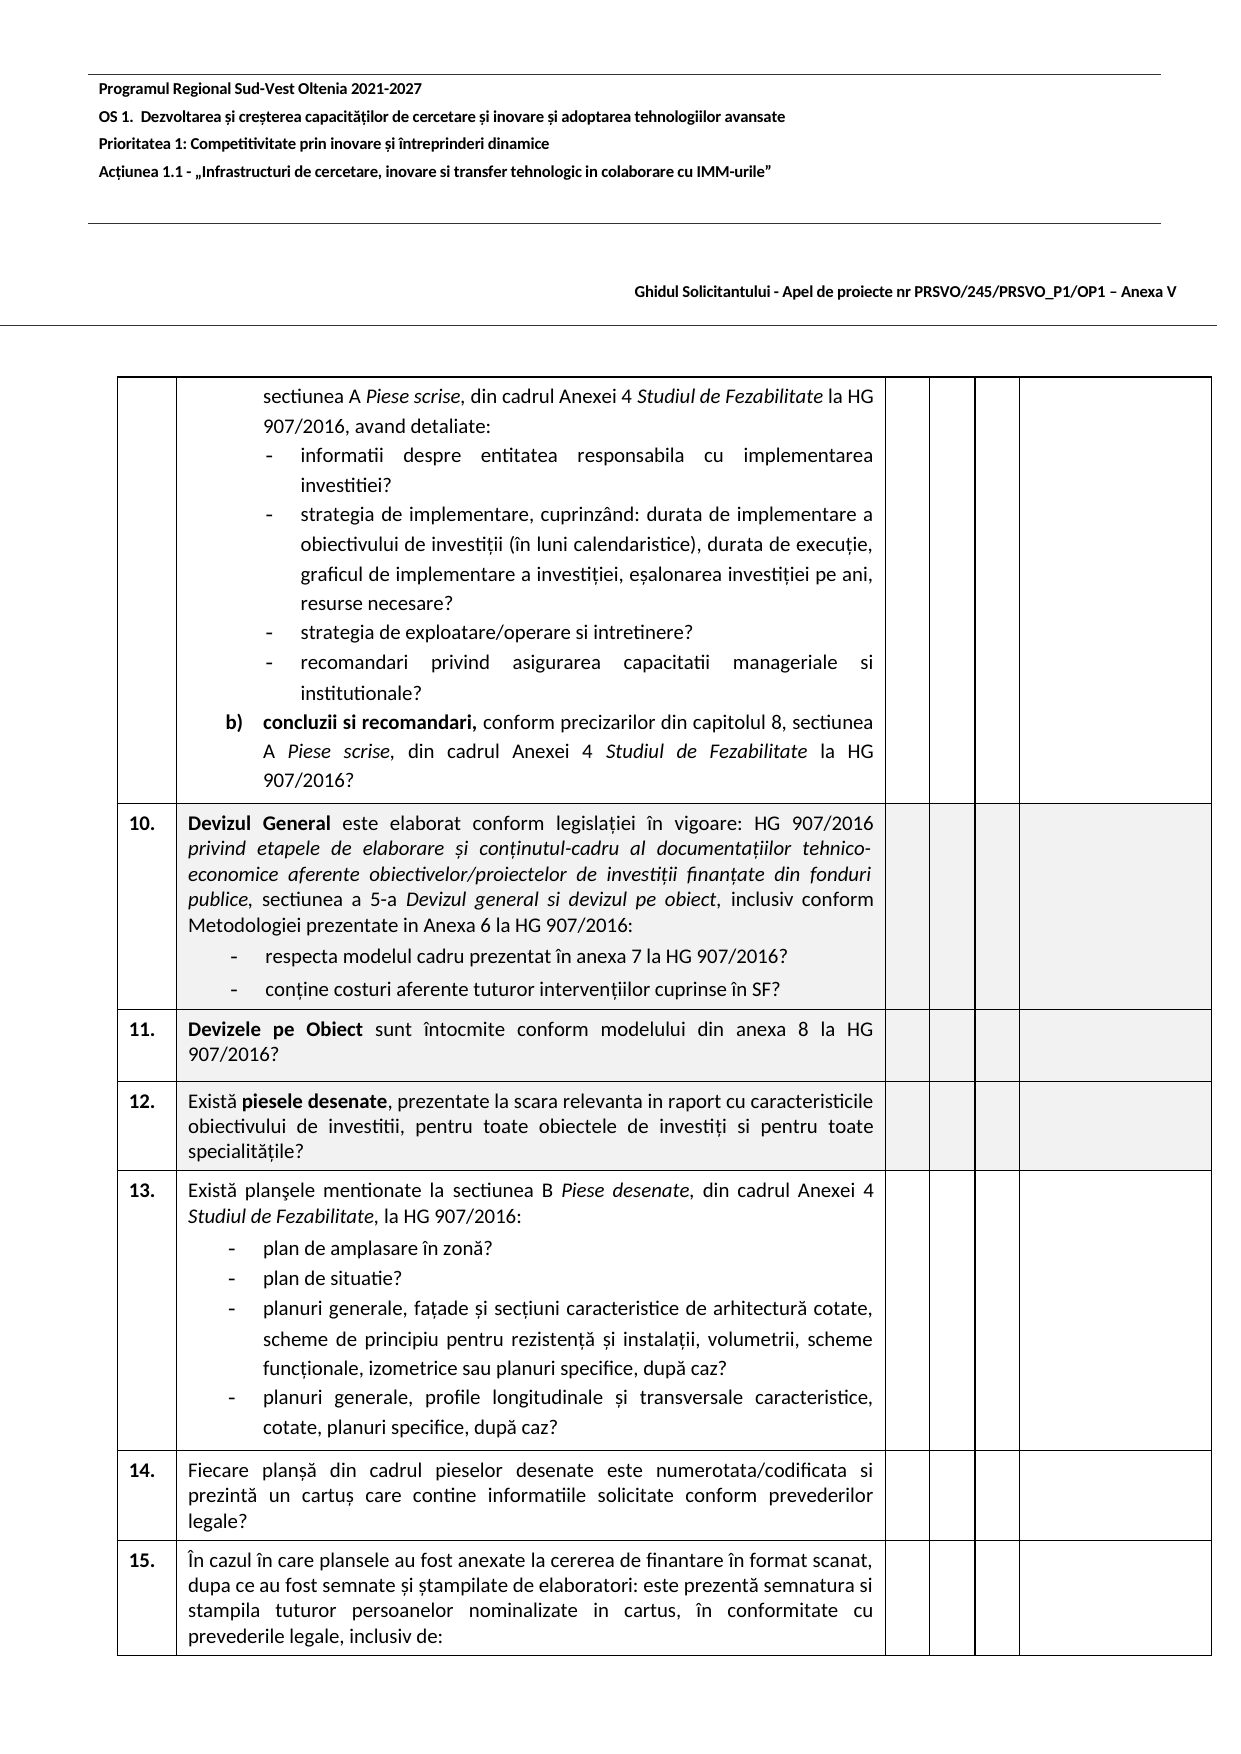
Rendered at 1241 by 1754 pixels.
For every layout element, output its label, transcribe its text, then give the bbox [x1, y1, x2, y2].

table_cell [1020, 1082, 1211, 1170]
table_cell [1020, 1010, 1211, 1081]
table_cell [930, 804, 974, 1009]
table_cell [930, 1010, 974, 1081]
table_cell [976, 1082, 1019, 1170]
table_cell [976, 1171, 1019, 1450]
table_cell [118, 1082, 176, 1170]
table_cell [1020, 378, 1211, 803]
table_cell [976, 1541, 1019, 1655]
table_cell [886, 1451, 929, 1539]
table_cell Devizele pe Obiect sunt întocmite conform modelului din anexa 8 la HG 907/2016? [177, 1010, 885, 1081]
table_cell [976, 804, 1019, 1009]
table_cell [1020, 1541, 1211, 1655]
table_cell [976, 378, 1019, 803]
table_cell [886, 1541, 929, 1655]
table_cell [930, 1082, 974, 1170]
table_cell Fiecare planşă din cadrul pieselor desenate este numerotata/codificata si prezintă un cartuş care contine informatiile solicitate conform prevederilor legale? [177, 1451, 885, 1539]
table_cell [177, 1541, 885, 1655]
table_cell [118, 1010, 176, 1081]
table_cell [177, 378, 885, 803]
table_cell [886, 1082, 929, 1170]
table_cell [886, 1171, 929, 1450]
table_cell [886, 1010, 929, 1081]
table_cell [930, 1541, 974, 1655]
table_cell [118, 1171, 176, 1450]
table_cell [1020, 1171, 1211, 1450]
table_cell [118, 378, 176, 803]
table_cell [930, 378, 974, 803]
table_cell [118, 1541, 176, 1655]
table_cell Devizul General este elaborat conform legislației în vigoare: HG 907/2016 privind etapele de elaborare şi conţinutul-cadru al documentaţiilor tehnico-economice aferente obiectivelor/proiectelor de investiţii finanţate din fonduri publice, sectiunea a 5-a Devizul general si devizul pe obiect, inclusiv conform Metodologiei prezentate in Anexa 6 la HG 907/2016: respecta modelul cadru prezentat în anexa 7 la HG 907/2016? conține costuri aferente tuturor intervențiilor cuprinse în SF? [177, 804, 885, 1009]
table_cell [976, 1451, 1019, 1539]
table_cell [118, 804, 176, 1009]
table_cell [1020, 804, 1211, 1009]
table_cell [886, 378, 929, 803]
table_cell [886, 804, 929, 1009]
table_cell [118, 1451, 176, 1539]
table_cell [976, 1010, 1019, 1081]
table_cell [930, 1171, 974, 1450]
table_cell Există piesele desenate, prezentate la scara relevanta in raport cu caracteristicile obiectivului de investitii, pentru toate obiectele de investiți si pentru toate specialitățile? [177, 1082, 885, 1170]
table_cell Există planşele mentionate la sectiunea B Piese desenate, din cadrul Anexei 4 Studiul de Fezabilitate, la HG 907/2016: plan de amplasare în zonă? plan de situatie? planuri generale, faţade şi secţiuni caracteristice de arhitectură cotate, scheme de principiu pentru rezistenţă şi instalaţii, volumetrii, scheme funcţionale, izometrice sau planuri specifice, după caz? planuri generale, profile longitudinale şi transversale caracteristice, cotate, planuri specifice, după caz? [177, 1171, 885, 1450]
table_cell [1020, 1451, 1211, 1539]
table_cell [930, 1451, 974, 1539]
